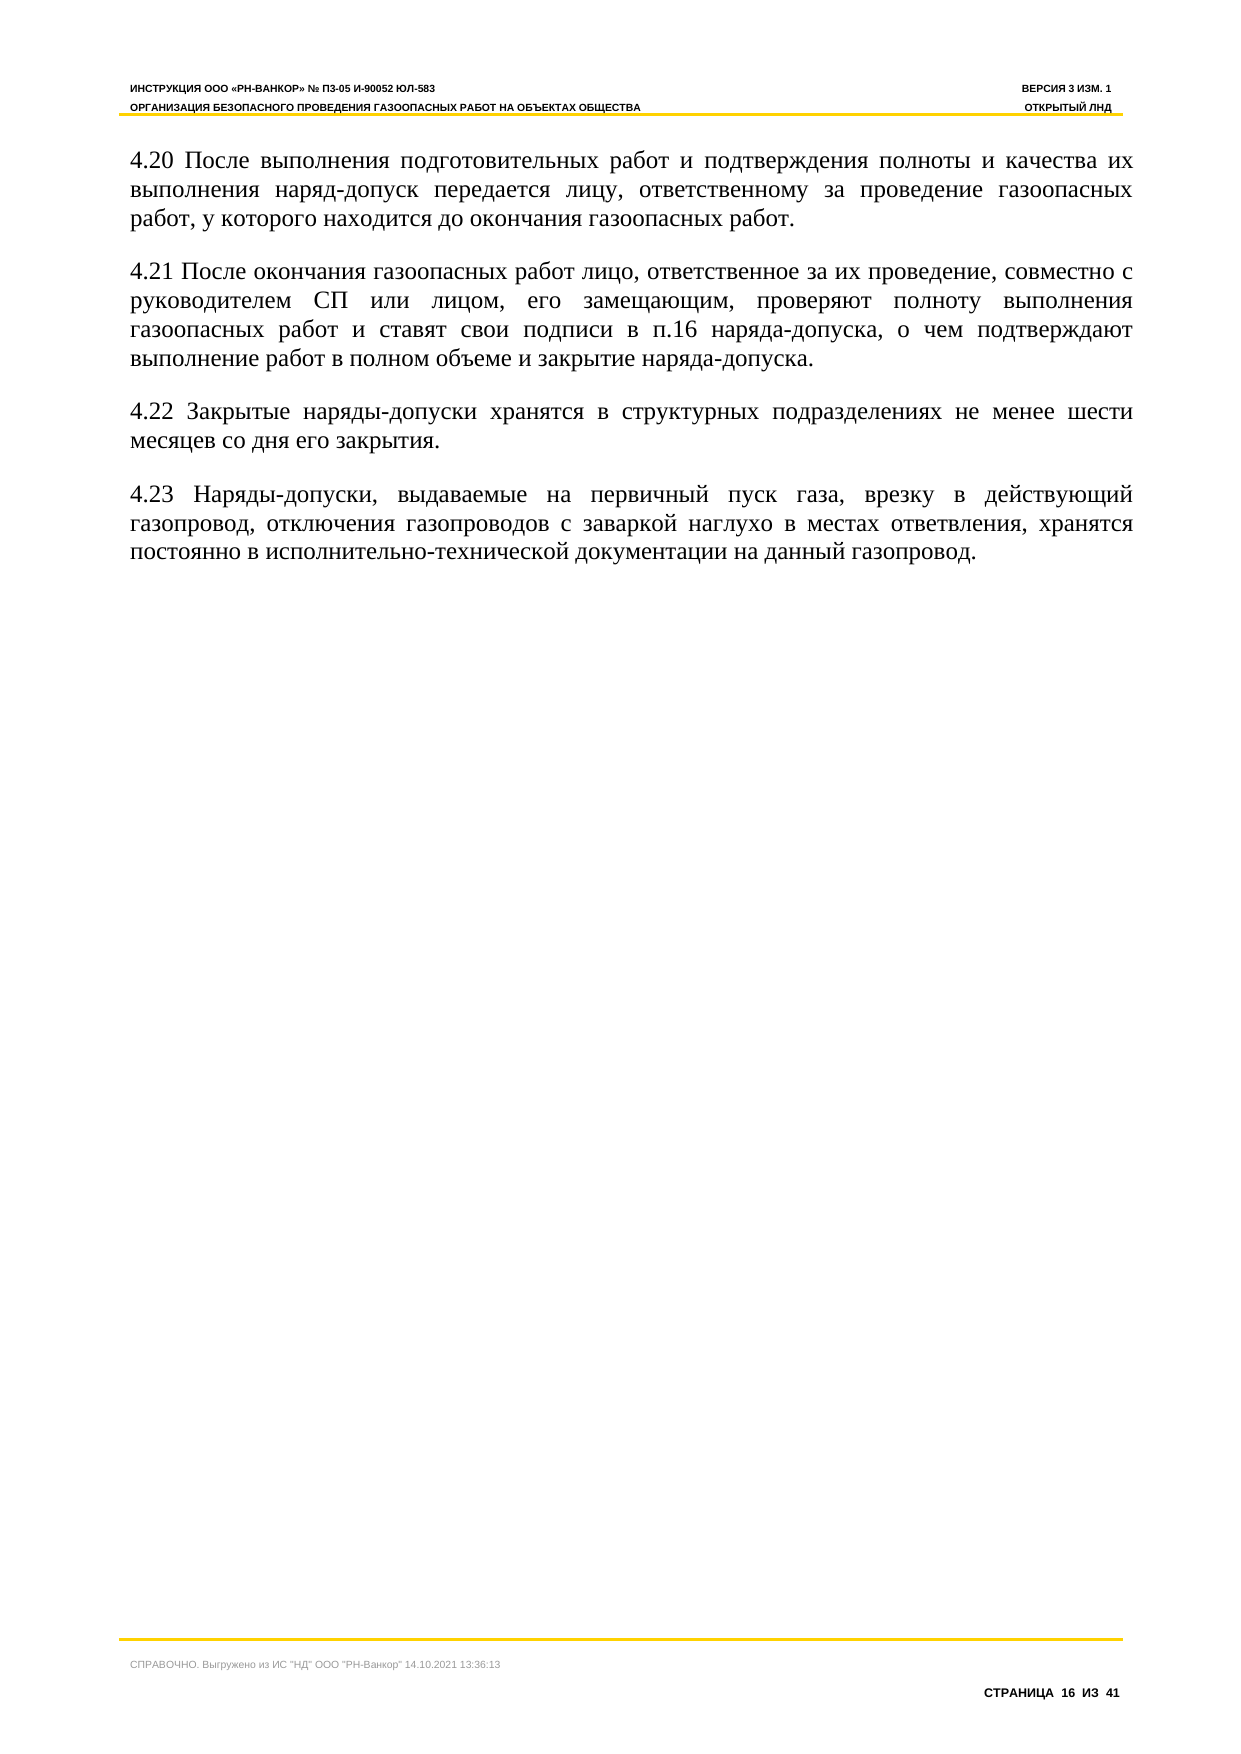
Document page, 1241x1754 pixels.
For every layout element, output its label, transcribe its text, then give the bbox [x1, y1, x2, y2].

text 4.20 После выполнения подготовительных работ и подтверждения полноты и качества их выполнения наряд-допуск передается лицу, ответственному за проведение газоопасных работ, у которого находится до окончания газоопасных работ. [130, 145, 1134, 231]
text 4.21 После окончания газоопасных работ лицо, ответственное за их проведение, совместно с руководителем СП или лицом, его замещающим, проверяют полноту выполнения газоопасных работ и ставят свои подписи в п.16 наряда-допуска, о чем подтверждают выполнение работ в полном объеме и закрытие наряда-допуска. [130, 256, 1134, 371]
text 4.23 Наряды-допуски, выдаваемые на первичный пуск газа, врезку в действующий газопровод, отключения газопроводов с заваркой наглухо в местах ответвления, хранятся постоянно в исполнительно-технической документации на данный газопровод. [130, 479, 1134, 565]
text 4.22 Закрытые наряды-допуски хранятся в структурных подразделениях не менее шести месяцев со дня его закрытия. [130, 396, 1134, 454]
